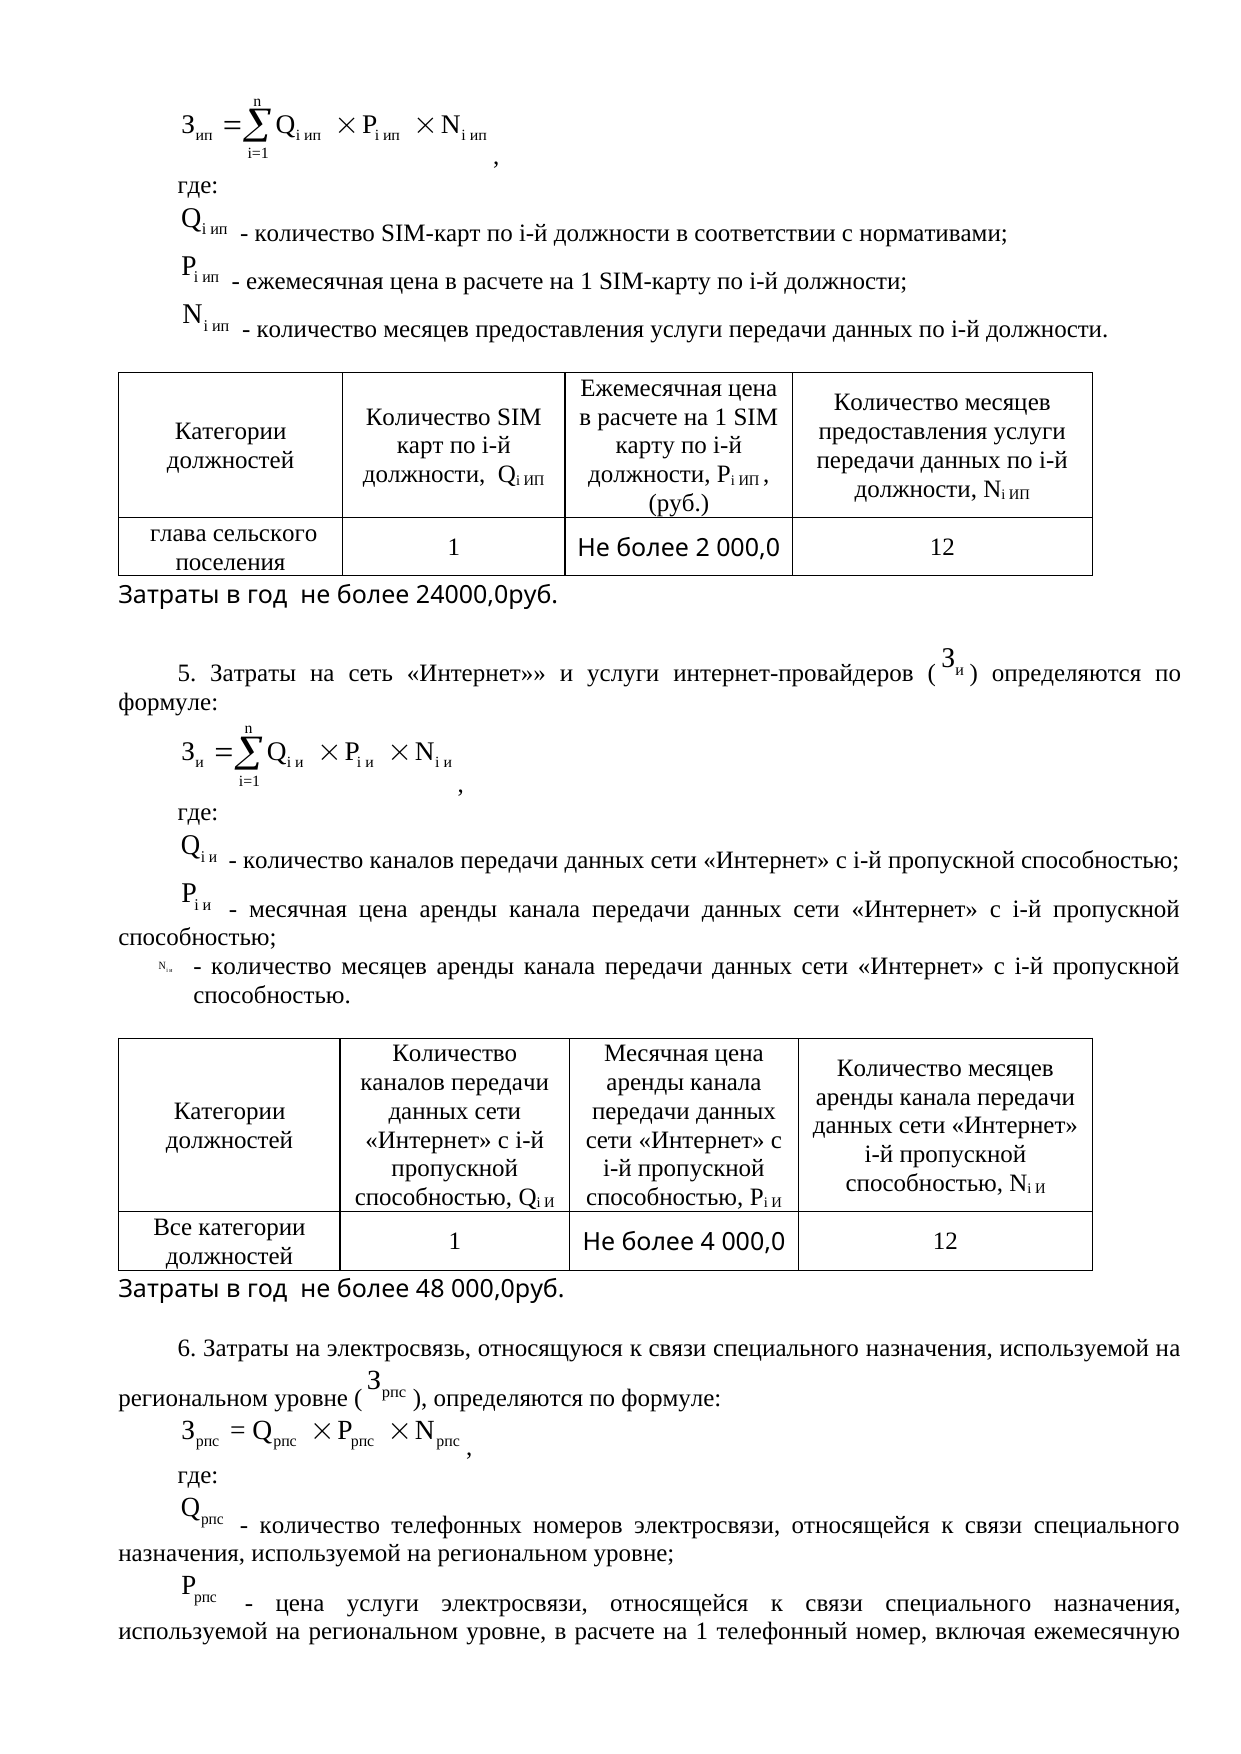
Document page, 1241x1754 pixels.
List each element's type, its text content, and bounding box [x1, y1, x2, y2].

text - ежемесячная цена в расчете на 1 SIM-карту по i-й должности; [118, 247, 1181, 295]
table_header Количество месяцев предоставления услуги передачи данных по i-й должности, Ni ИП [793, 373, 1092, 517]
text где: [118, 170, 1181, 199]
table_header Месячная цена аренды канала передачи данных сети «Интернет» с i-й пропускной способностью, Pi И [570, 1039, 798, 1211]
table_header Количество SIM карт по i-й должности, Qi ИП [343, 373, 564, 517]
text где: [118, 1461, 1181, 1489]
list - количество месяцев аренды канала передачи данных сети «Интернет» с i-й пропускной способностью. [156, 951, 1181, 1009]
table_cell 12 [799, 1212, 1092, 1269]
text - количество месяцев предоставления услуги передачи данных по i-й должности. [118, 295, 1181, 343]
table_cell 1 [343, 518, 564, 575]
table_header Количество каналов передачи данных сети «Интернет» с i-й пропускной способностью, Qi И [341, 1039, 569, 1211]
text - количество телефонных номеров электросвязи, относящейся к связи специального назначения, используемой на региональном уровне; [118, 1489, 1181, 1567]
text Затраты в год не более 24000,0руб. [118, 576, 1181, 610]
table_cell Все категории должностей [119, 1212, 339, 1269]
table_header Ежемесячная цена в расчете на 1 SIM карту по i-й должности, Pi ИП , (руб.) [566, 373, 792, 517]
table_cell Не более 2 000,0 [566, 518, 792, 575]
text , [118, 716, 1181, 797]
text 5. Затраты на сеть «Интернет»» и услуги интернет-провайдеров () определяются по формуле: [118, 639, 1181, 716]
table_cell 1 [341, 1212, 569, 1269]
text , [118, 89, 1181, 170]
table_header Количество месяцев аренды канала передачи данных сети «Интернет» i-й пропускной способностью, Ni И [799, 1039, 1092, 1211]
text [118, 1567, 1181, 1645]
text Затраты в год не более 48 000,0руб. [118, 1271, 1181, 1305]
table_cell 12 [793, 518, 1092, 575]
text , [118, 1411, 1181, 1461]
table_header Категории должностей [119, 373, 342, 517]
text - месячная цена аренды канала передачи данных сети «Интернет» с i-й пропускной способностью; [118, 874, 1181, 951]
text - количество каналов передачи данных сети «Интернет» с i-й пропускной способностью; [118, 826, 1181, 874]
table_header Категории должностей [119, 1039, 339, 1211]
table_cell Не более 4 000,0 [570, 1212, 798, 1269]
table_cell глава сельского поселения [119, 518, 342, 575]
text где: [118, 797, 1181, 826]
text - количество SIM-карт по i-й должности в соответствии с нормативами; [118, 199, 1181, 247]
text 6. Затраты на электросвязь, относящуюся к связи специального назначения, используемой на региональном уровне (), определяются по формуле: [118, 1333, 1181, 1411]
